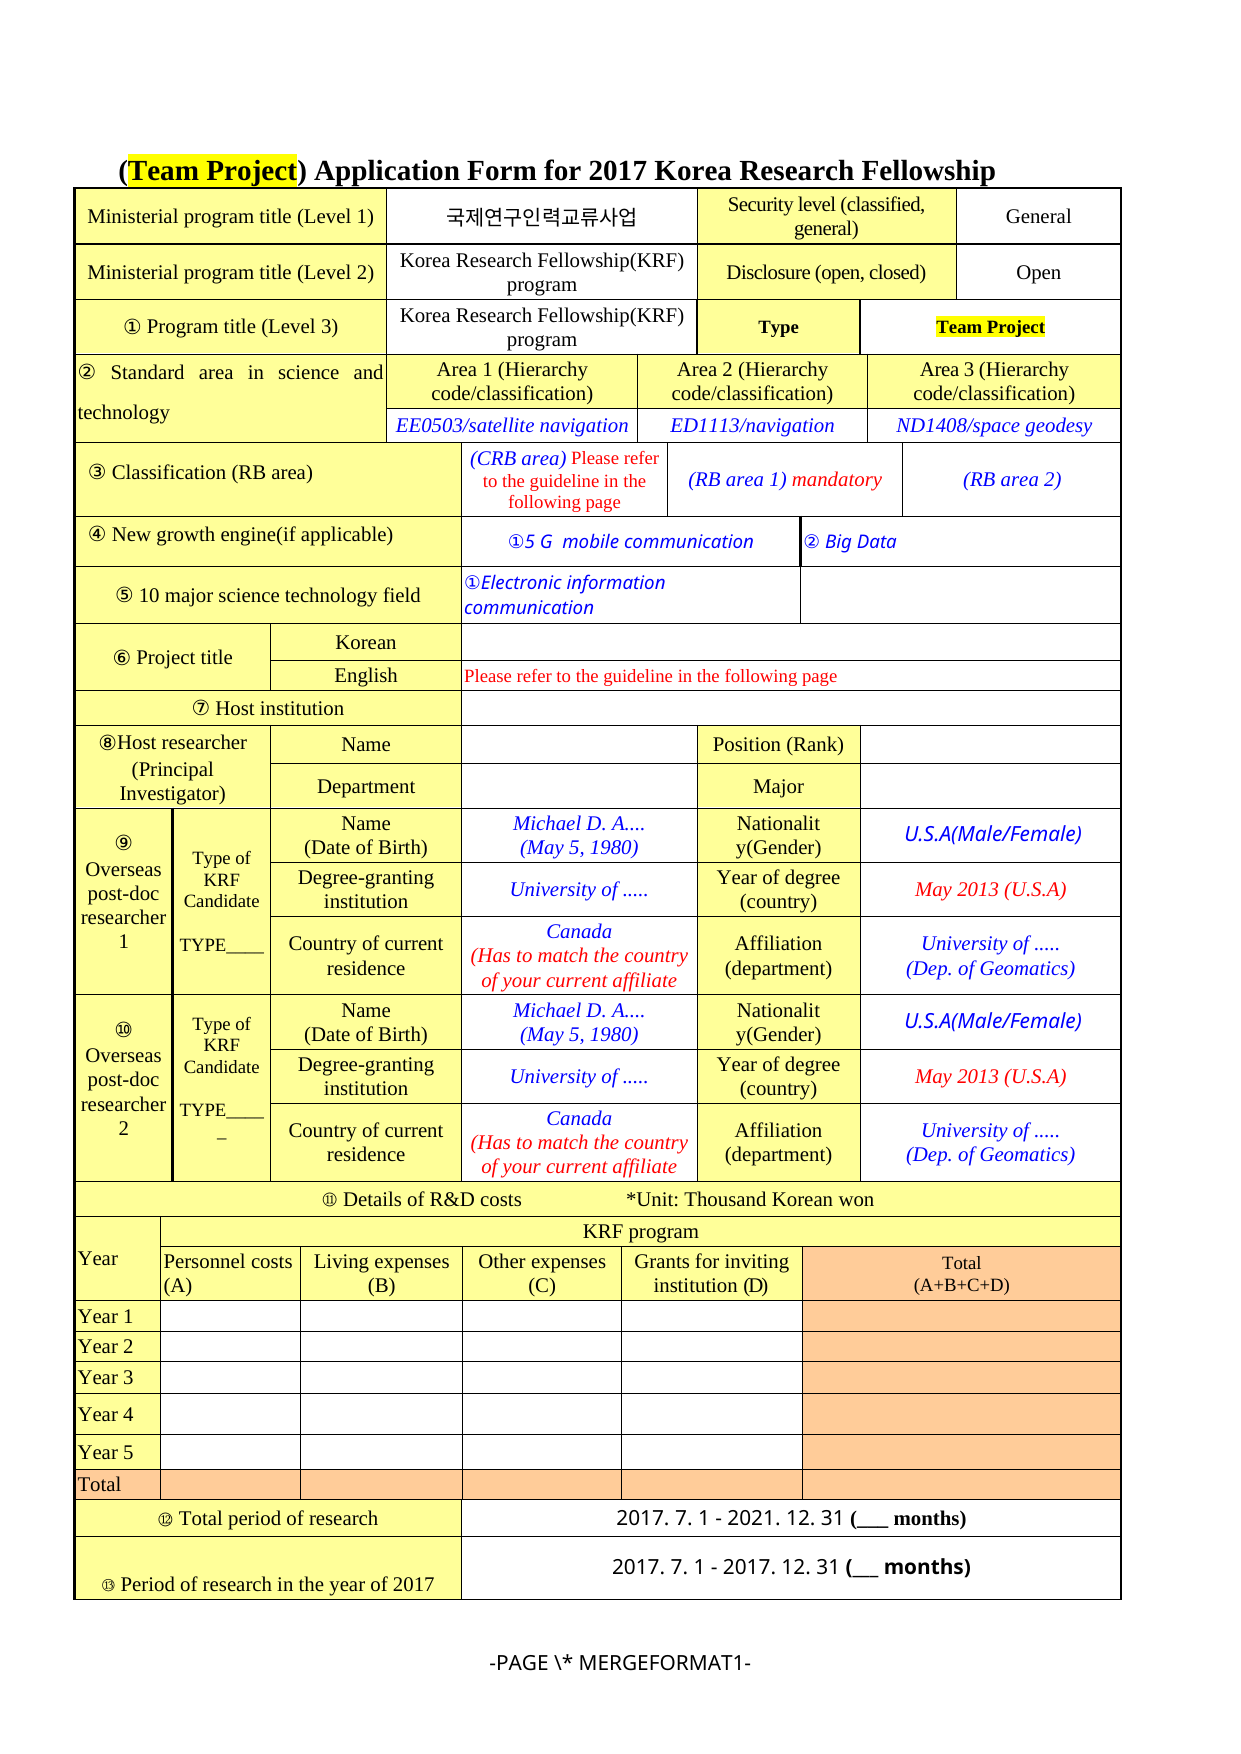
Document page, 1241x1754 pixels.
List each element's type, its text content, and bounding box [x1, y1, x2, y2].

table_cell Type [698, 300, 859, 353]
table_cell [463, 1435, 621, 1469]
table_cell [622, 1332, 802, 1361]
table_cell Name (Date of Birth) [271, 995, 461, 1049]
table_cell [803, 1435, 1120, 1469]
table_cell ⑬ Period of research in the year of 2017 [76, 1537, 461, 1599]
table_cell Affiliation (department) [698, 917, 860, 994]
table_cell Area 3 (Hierarchy code/classification) [868, 355, 1120, 408]
table_cell Country of current residence [271, 1104, 461, 1181]
table_cell [161, 1394, 300, 1434]
table_cell [161, 1332, 300, 1361]
table_cell [803, 1362, 1120, 1393]
table_cell [301, 1470, 462, 1499]
table_cell Team Project [861, 300, 1120, 353]
table_cell Nationality(Gender) [698, 995, 860, 1049]
table_cell [463, 1394, 621, 1434]
table_cell ③ Classification (RB area) [76, 443, 461, 516]
table_cell Major [698, 764, 860, 807]
table_cell Name [271, 726, 461, 763]
table_cell ⑦ Host institution [76, 691, 461, 725]
table_cell Area 1 (Hierarchy code/classification) [387, 355, 637, 408]
table_cell Year of degree (country) [698, 1050, 860, 1103]
table_cell Canada (Has to match the country of your current affiliate [462, 1104, 697, 1181]
table_cell Position (Rank) [698, 726, 860, 763]
table_cell English [271, 661, 461, 690]
table_cell Total [76, 1470, 160, 1499]
table_cell (RB area 2) [903, 443, 1120, 516]
table_cell [463, 1301, 621, 1331]
table_cell Department [271, 764, 461, 807]
table_cell Name (Date of Birth) [271, 809, 461, 862]
table_cell ⑤ 10 major science technology field [76, 567, 461, 623]
table_cell Type of KRF Candidate TYPE____ [174, 809, 270, 994]
table_header 국제연구인력교류사업 [387, 189, 697, 243]
table_cell [161, 1362, 300, 1393]
table_cell Year 5 [76, 1435, 160, 1469]
table_cell KRF program [161, 1217, 1120, 1246]
table_cell [462, 691, 1120, 725]
table_cell University of ..... [462, 1050, 697, 1103]
table_cell ⑥ Project title [76, 624, 270, 690]
table_cell Canada (Has to match the country of your current affiliate [462, 917, 697, 994]
table_cell U.S.A(Male/Female) [861, 995, 1120, 1049]
table_cell Degree-granting institution [271, 1050, 461, 1103]
table_cell [861, 726, 1120, 763]
table_cell Degree-granting institution [271, 863, 461, 916]
table_cell ② Standard area in science and technology [76, 355, 386, 442]
table_cell ⑩ Overseas post-doc researcher 2 [76, 995, 171, 1181]
table_cell 2017. 7. 1 - 2017. 12. 31 (___ months) [462, 1537, 1120, 1599]
table_cell [161, 1470, 300, 1499]
table_cell Affiliation (department) [698, 1104, 860, 1181]
table_cell Country of current residence [271, 917, 461, 994]
table_cell [861, 764, 1120, 807]
table_cell (CRB area) Please refer to the guideline in the following page [462, 443, 667, 516]
table_cell University of ..... (Dep. of Geomatics) [861, 917, 1120, 994]
table_cell Year 4 [76, 1394, 160, 1434]
table_cell [161, 1435, 300, 1469]
text (Team Project) Application Form for 2017 Korea Research Fellowship [118, 153, 1122, 187]
table_cell [301, 1301, 462, 1331]
table_cell [301, 1332, 462, 1361]
table_cell [462, 624, 1120, 660]
table_cell Open [957, 245, 1120, 299]
table_cell U.S.A(Male/Female) [861, 809, 1120, 862]
table_cell Type of KRF Candidate TYPE_____ [174, 995, 270, 1181]
table_cell Nationality(Gender) [698, 809, 860, 862]
table_cell [803, 1332, 1120, 1361]
table_cell Korea Research Fellowship(KRF) program [387, 245, 697, 299]
table_cell [803, 1301, 1120, 1331]
table_cell University of ..... (Dep. of Geomatics) [861, 1104, 1120, 1181]
table_cell May 2013 (U.S.A) [861, 863, 1120, 916]
table_cell [622, 1394, 802, 1434]
table_header Ministerial program title (Level 1) [76, 189, 386, 243]
table_cell ④ New growth engine(if applicable) [76, 517, 461, 566]
table_cell Disclosure (open, closed) [698, 245, 956, 299]
table_cell Other expenses (C) [463, 1247, 621, 1300]
table_cell Year 3 [76, 1362, 160, 1393]
table_cell [622, 1301, 802, 1331]
table_cell [301, 1435, 462, 1469]
table_cell EE0503/satellite navigation [387, 409, 637, 442]
table_cell [622, 1470, 802, 1499]
table_cell Please refer to the guideline in the following page [462, 661, 1120, 690]
table_cell ND1408/space geodesy [868, 409, 1120, 442]
table_cell [803, 1394, 1120, 1434]
table_cell Ministerial program title (Level 2) [76, 245, 386, 299]
table_cell [301, 1362, 462, 1393]
table_cell [803, 1470, 1120, 1499]
table_cell May 2013 (U.S.A) [861, 1050, 1120, 1103]
table_cell Year 1 [76, 1301, 160, 1331]
table_header General [957, 189, 1120, 243]
table_cell Area 2 (Hierarchy code/classification) [638, 355, 867, 408]
table_cell [622, 1362, 802, 1393]
table_cell (RB area 1) mandatory [668, 443, 902, 516]
table_cell ⑫ Total period of research [76, 1500, 461, 1536]
table_cell Year of degree (country) [698, 863, 860, 916]
table_cell Year 2 [76, 1332, 160, 1361]
table_cell Personnel costs (A) [161, 1247, 300, 1300]
table_cell [161, 1301, 300, 1331]
table_cell [462, 764, 697, 807]
table_cell ⑪ Details of R&D costs *Unit: Thousand Korean won [76, 1182, 1120, 1216]
table_cell University of ..... [462, 863, 697, 916]
table_cell Grants for inviting institution (D) [622, 1247, 802, 1300]
table_cell Michael D. A.... (May 5, 1980) [462, 995, 697, 1049]
table_cell Michael D. A.... (May 5, 1980) [462, 809, 697, 862]
table_header Security level (classified, general) [698, 189, 956, 243]
table_cell Korea Research Fellowship(KRF) program [387, 300, 696, 353]
table_cell Total (A+B+C+D) [803, 1247, 1120, 1300]
table_cell 2017. 7. 1 - 2021. 12. 31 (___ months) [462, 1500, 1120, 1536]
table_cell ①Electronic information communication [462, 567, 800, 623]
table_cell [301, 1394, 462, 1434]
table_cell Year [76, 1217, 160, 1300]
table_cell ⑧Host researcher (Principal Investigator) [76, 726, 270, 807]
table_cell ② Big Data [802, 517, 1120, 566]
table_cell ⑨ Overseas post-doc researcher 1 [76, 809, 171, 994]
table_cell Korean [271, 624, 461, 660]
table_cell Living expenses (B) [301, 1247, 462, 1300]
table_cell ①5 G mobile communication [462, 517, 799, 566]
table_cell [801, 567, 1120, 623]
table_cell ED1113/navigation [638, 409, 867, 442]
table_cell [463, 1362, 621, 1393]
table_cell [463, 1332, 621, 1361]
table_cell [462, 726, 697, 763]
table_cell [622, 1435, 802, 1469]
table_cell [463, 1470, 621, 1499]
table_cell ① Program title (Level 3) [76, 300, 386, 353]
